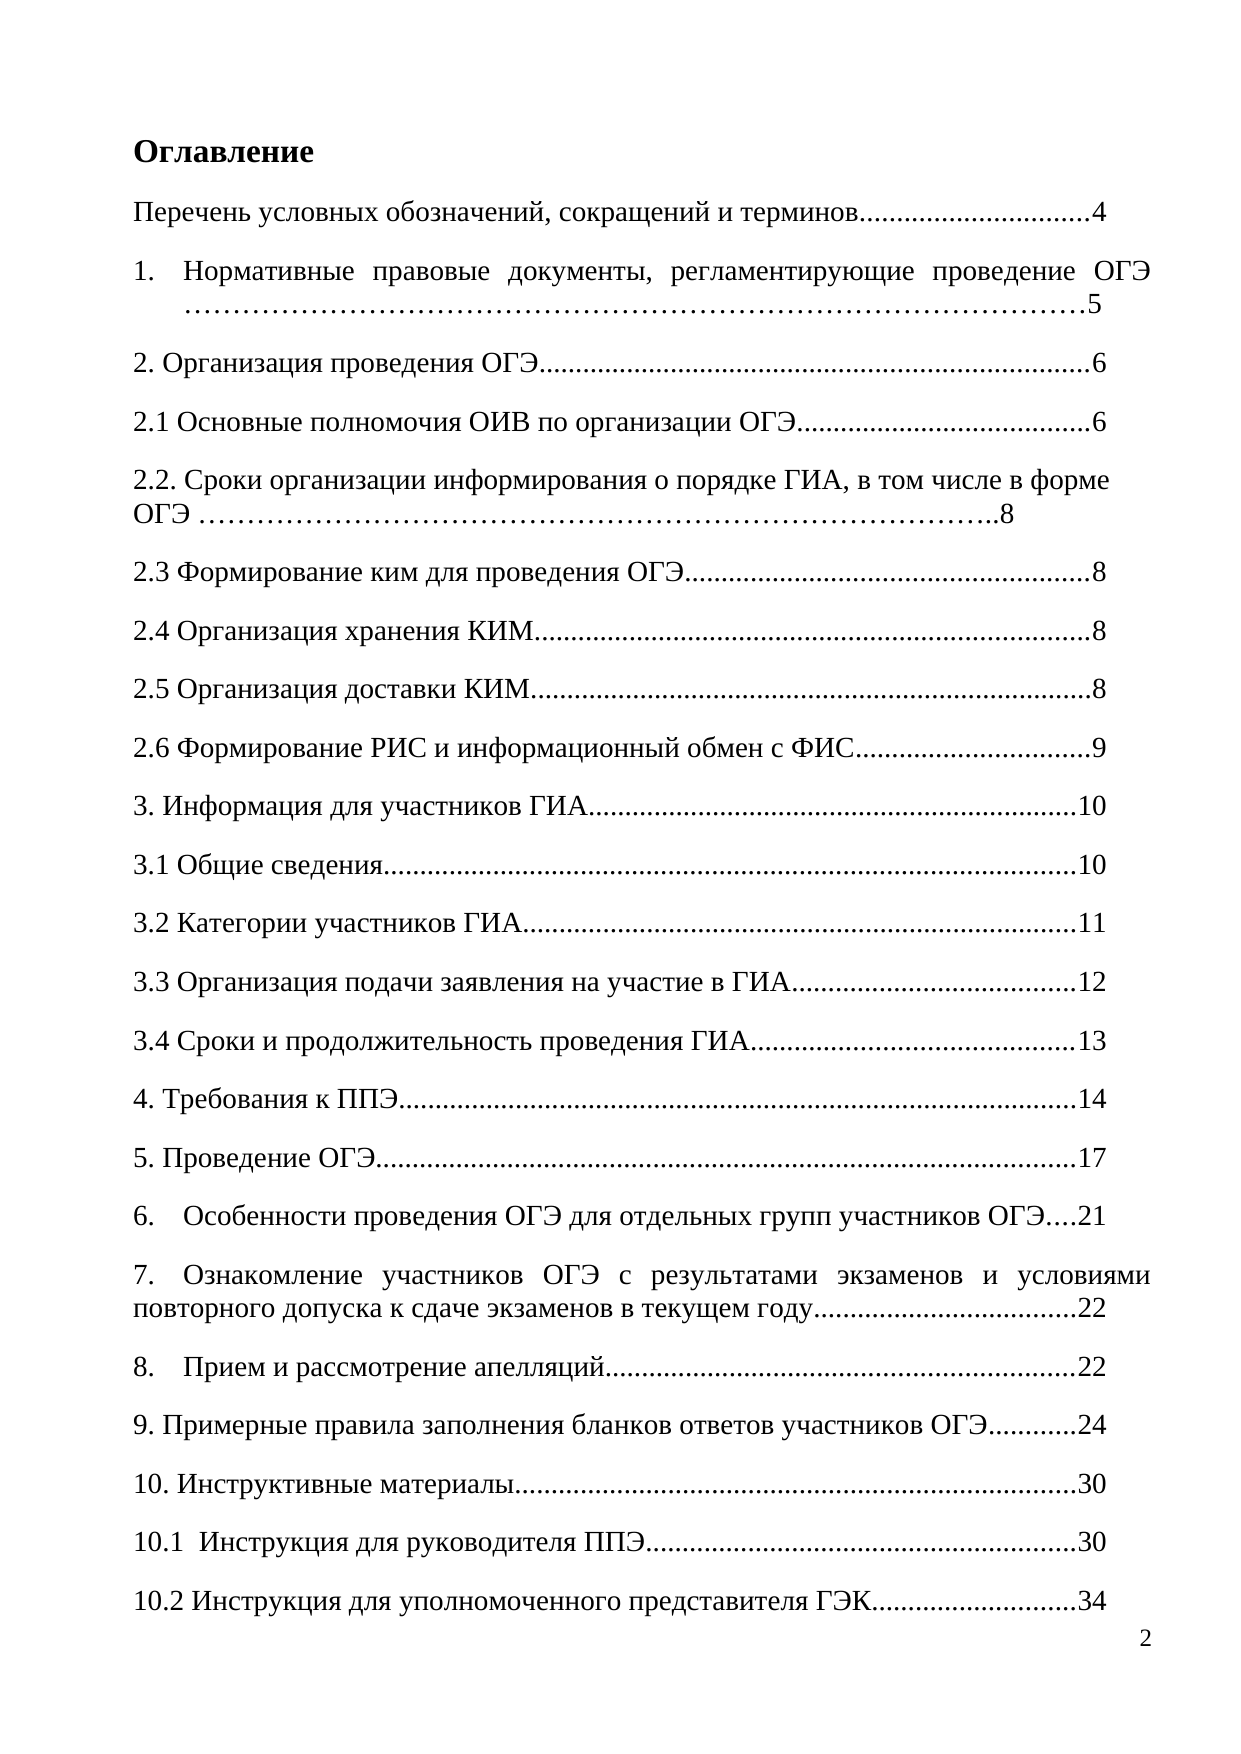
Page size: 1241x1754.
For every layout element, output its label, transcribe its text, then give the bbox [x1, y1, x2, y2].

subtitle Оглавление [133, 131, 1152, 169]
text 6. Особенности проведения ОГЭ для отдельных групп участников ОГЭ 21 [133, 1198, 1152, 1232]
text 5. Проведение ОГЭ 17 [133, 1140, 1152, 1173]
text 10.1 Инструкция для руководителя ППЭ 30 [133, 1524, 1152, 1558]
text 2.5 Организация доставки КИМ 8 [133, 671, 1152, 705]
text 3. Информация для участников ГИА 10 [133, 788, 1152, 822]
text 2.4 Организация хранения КИМ 8 [133, 613, 1152, 646]
text 3.2 Категории участников ГИА 11 [133, 906, 1152, 939]
text 10.2 Инструкция для уполномоченного представителя ГЭК 34 [133, 1583, 1152, 1617]
text 8. Прием и рассмотрение апелляций 22 [133, 1349, 1152, 1382]
text 10. Инструктивные материалы 30 [133, 1466, 1152, 1499]
text 4. Требования к ППЭ 14 [133, 1081, 1152, 1115]
text 3.1 Общие сведения 10 [133, 847, 1152, 881]
text Перечень условных обозначений, сокращений и терминов 4 [133, 194, 1152, 228]
text 2.2. Сроки организации информирования о порядке ГИА, в том числе в форме ОГЭ ………………………………………………………………………..8 [133, 462, 1152, 529]
text 2.1 Основные полномочия ОИВ по организации ОГЭ 6 [133, 404, 1152, 437]
text 2.3 Формирование ким для проведения ОГЭ 8 [133, 554, 1152, 588]
text 3.3 Организация подачи заявления на участие в ГИА 12 [133, 964, 1152, 998]
text 9. Примерные правила заполнения бланков ответов участников ОГЭ 24 [133, 1407, 1152, 1441]
text 3.4 Сроки и продолжительность проведения ГИА 13 [133, 1023, 1152, 1056]
text 1. Нормативные правовые документы, регламентирующие проведение ОГЭ …………………………………………………………………………………5 [133, 253, 1152, 320]
text 7. Ознакомление участников ОГЭ с результатами экзаменов и условиями повторного допуска к сдаче экзаменов в текущем году 22 [133, 1257, 1152, 1324]
text 2. Организация проведения ОГЭ 6 [133, 345, 1152, 379]
text 2.6 Формирование РИС и информационный обмен с ФИС 9 [133, 730, 1152, 763]
